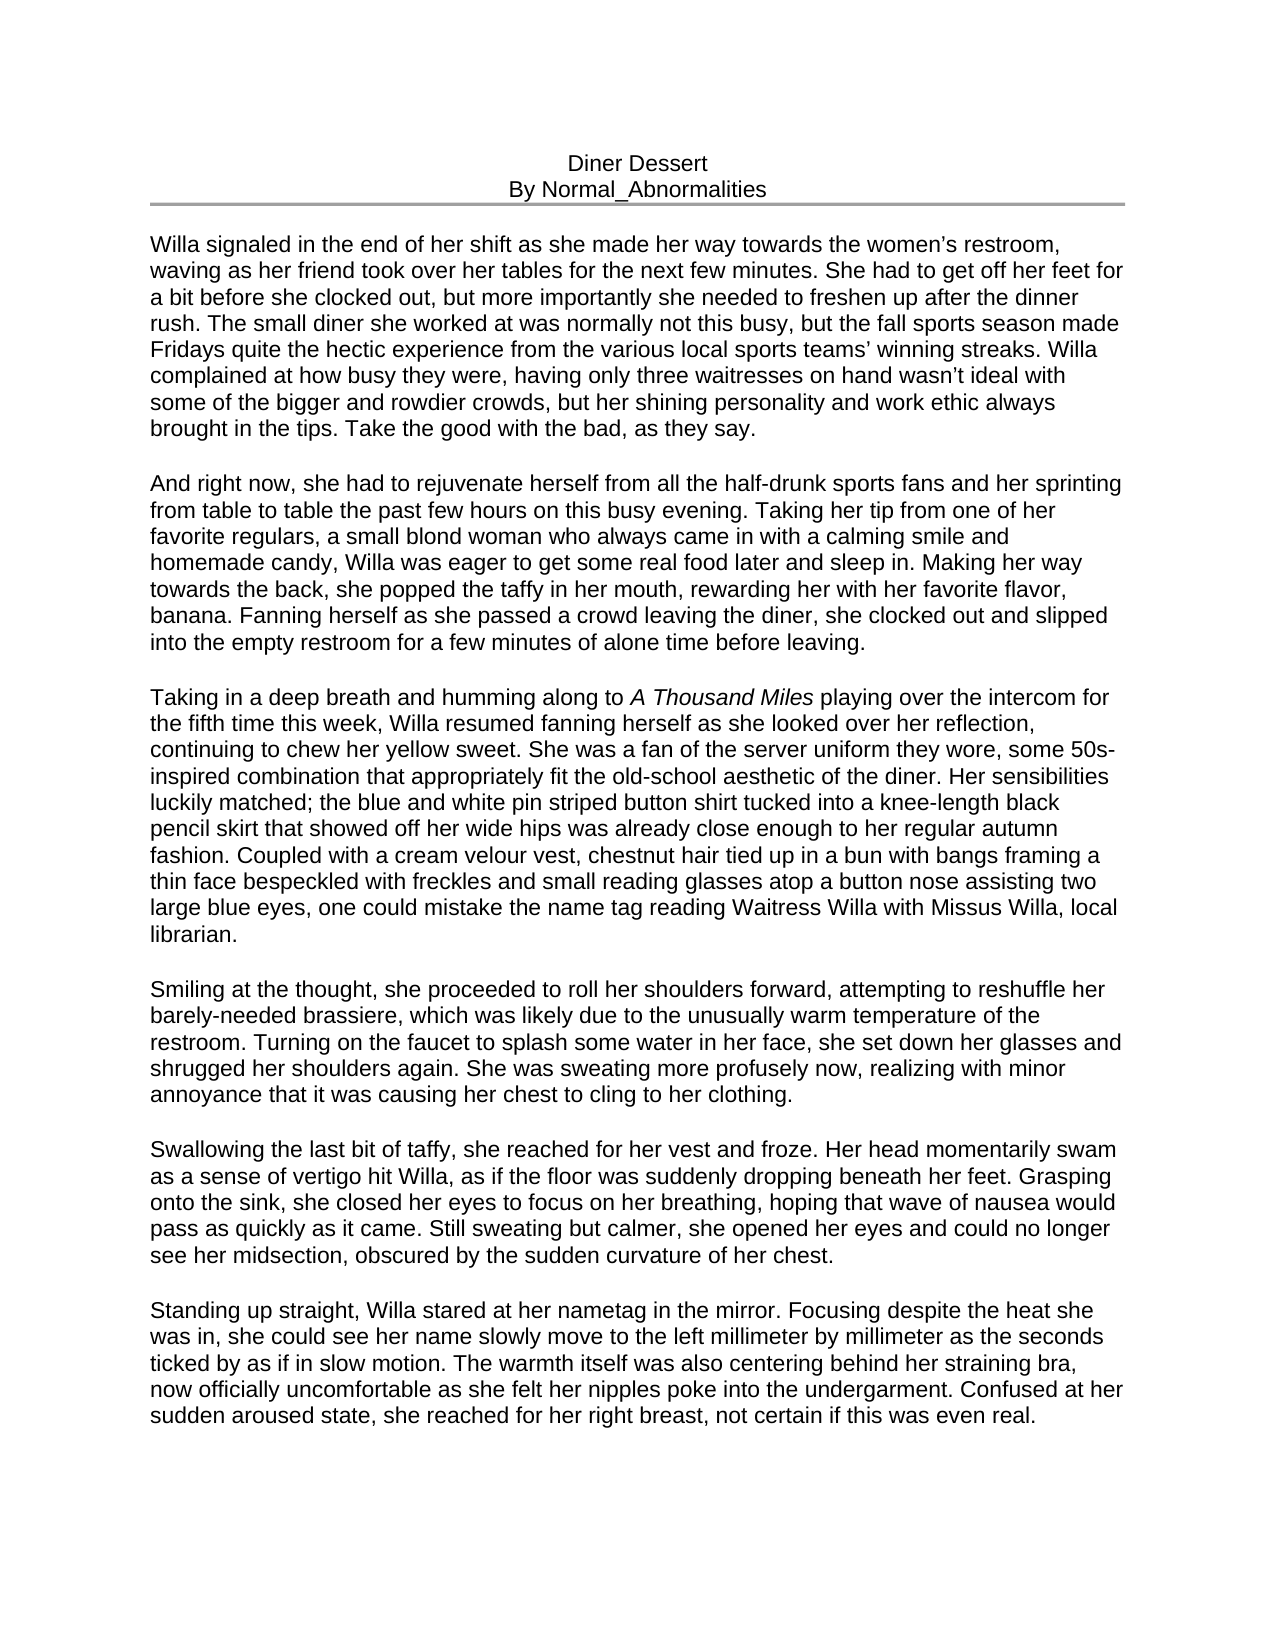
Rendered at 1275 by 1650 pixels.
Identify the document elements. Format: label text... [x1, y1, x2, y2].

text Willa signaled in the end of her shift as she made her way towards the women’s restroom, waving as her friend took over her tables for the next few minutes. She had to get off her feet for a bit before she clocked out, but more importantly she needed to freshen up after the dinner rush. The small diner she worked at was normally not this busy, but the fall sports season made Fridays quite the hectic experience from the various local sports teams’ winning streaks. Willa complained at how busy they were, having only three waitresses on hand wasn’t ideal with some of the bigger and rowdier crowds, but her shining personality and work ethic always brought in the tips. Take the good with the bad, as they say. [150, 231, 1125, 442]
text Standing up straight, Willa stared at her nametag in the mirror. Focusing despite the heat she was in, she could see her name slowly move to the left millimeter by millimeter as the seconds ticked by as if in slow motion. The warmth itself was also centering behind her straining bra, now officially uncomfortable as she felt her nipples poke into the undergarment. Confused at her sudden aroused state, she reached for her right breast, not certain if this was even real. [150, 1297, 1125, 1429]
text By Normal_Abnormalities [150, 176, 1125, 202]
text Smiling at the thought, she proceeded to roll her shoulders forward, attempting to reshuffle her barely-needed brassiere, which was likely due to the unusually warm temperature of the restroom. Turning on the faucet to splash some water in her face, she set down her glasses and shrugged her shoulders again. She was sweating more profusely now, realizing with minor annoyance that it was causing her chest to cling to her clothing. [150, 976, 1125, 1108]
text And right now, she had to rejuvenate herself from all the half-drunk sports fans and her sprinting from table to table the past few hours on this busy evening. Taking her tip from one of her favorite regulars, a small blond woman who always came in with a calming smile and homemade candy, Willa was eager to get some real food later and sleep in. Making her way towards the back, she popped the taffy in her mouth, rewarding her with her favorite flavor, banana. Fanning herself as she passed a crowd leaving the diner, she clocked out and slipped into the empty restroom for a few minutes of alone time before leaving. [150, 470, 1125, 655]
text Taking in a deep breath and humming along to A Thousand Miles playing over the intercom for the fifth time this week, Willa resumed fanning herself as she looked over her reflection, continuing to chew her yellow sweet. She was a fan of the server uniform they wore, some 50s-inspired combination that appropriately fit the old-school aesthetic of the diner. Her sensibilities luckily matched; the blue and white pin striped button shirt tucked into a knee-length black pencil skirt that showed off her wide hips was already close enough to her regular autumn fashion. Coupled with a cream velour vest, chestnut hair tied up in a bun with bangs framing a thin face bespeckled with freckles and small reading glasses atop a button nose assisting two large blue eyes, one could mistake the name tag reading Waitress Willa with Missus Willa, local librarian. [150, 683, 1125, 947]
text Swallowing the last bit of taffy, she reached for her vest and froze. Her head momentarily swam as a sense of vertigo hit Willa, as if the floor was suddenly dropping beneath her feet. Grasping onto the sink, she closed her eyes to focus on her breathing, hoping that wave of nausea would pass as quickly as it came. Still sweating but calmer, she opened her eyes and could no longer see her midsection, obscured by the sudden curvature of her chest. [150, 1136, 1125, 1268]
text Diner Dessert [150, 150, 1125, 176]
